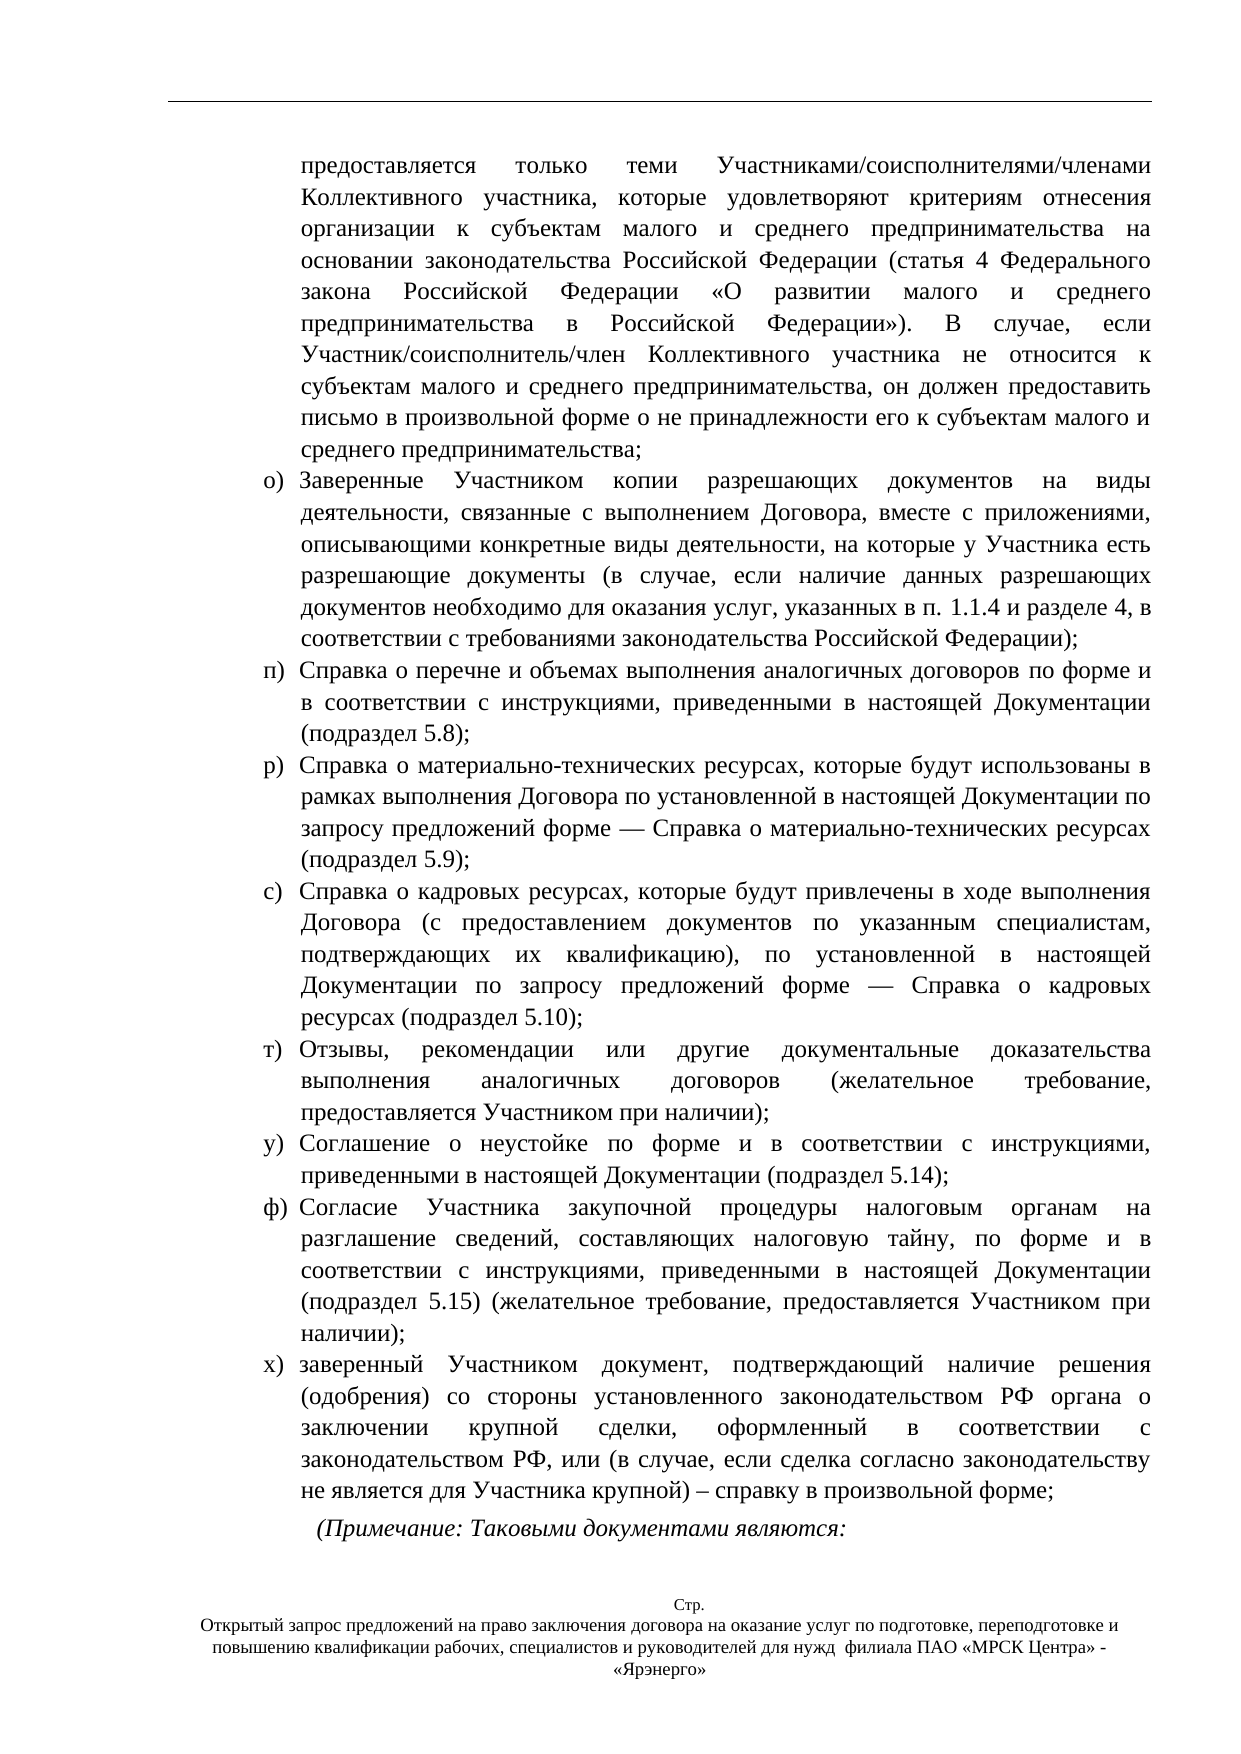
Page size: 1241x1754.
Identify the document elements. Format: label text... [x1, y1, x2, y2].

list (Примечание: Таковыми документами являются: [316, 1513, 1152, 1542]
list Заверенные Участником копии разрешающих документов на виды деятельности, связанные с выполнением Договора, вместе с приложениями, описывающими конкретные виды деятельности, на которые у Участника есть разрешающие документы (в случае, если наличие данных разрешающих документов необходимо для оказания услуг, указанных в п. 1.1.4 и разделе 4, в соответствии с требованиями законодательства Российской Федерации); [263, 466, 1152, 652]
list Согласие Участника закупочной процедуры налоговым органам на разглашение сведений, составляющих налоговую тайну, по форме и в соответствии с инструкциями, приведенными в настоящей Документации (подраздел 5.15) (желательное требование, предоставляется Участником при наличии); [263, 1192, 1152, 1347]
list Справка о перечне и объемах выполнения аналогичных договоров по форме и в соответствии с инструкциями, приведенными в настоящей Документации (подраздел 5.8); [263, 655, 1152, 747]
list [263, 150, 1152, 463]
list Справка о материально-технических ресурсах, которые будут использованы в рамках выполнения Договора по установленной в настоящей Документации по запросу предложений форме — Справка о материально-технических ресурсах (подраздел 5.9); [263, 750, 1152, 873]
list Справка о кадровых ресурсах, которые будут привлечены в ходе выполнения Договора (с предоставлением документов по указанным специалистам, подтверждающих их квалификацию), по установленной в настоящей Документации по запросу предложений форме — Справка о кадровых ресурсах (подраздел 5.10); [263, 876, 1152, 1031]
list Соглашение о неустойке по форме и в соответствии с инструкциями, приведенными в настоящей Документации (подраздел 5.14); [263, 1128, 1152, 1189]
list заверенный Участником документ, подтверждающий наличие решения (одобрения) со стороны установленного законодательством РФ органа о заключении крупной сделки, оформленный в соответствии с законодательством РФ, или (в случае, если сделка согласно законодательству не является для Участника крупной) – справку в произвольной форме; [263, 1349, 1152, 1504]
list Отзывы, рекомендации или другие документальные доказательства выполнения аналогичных договоров (желательное требование, предоставляется Участником при наличии); [263, 1034, 1152, 1126]
